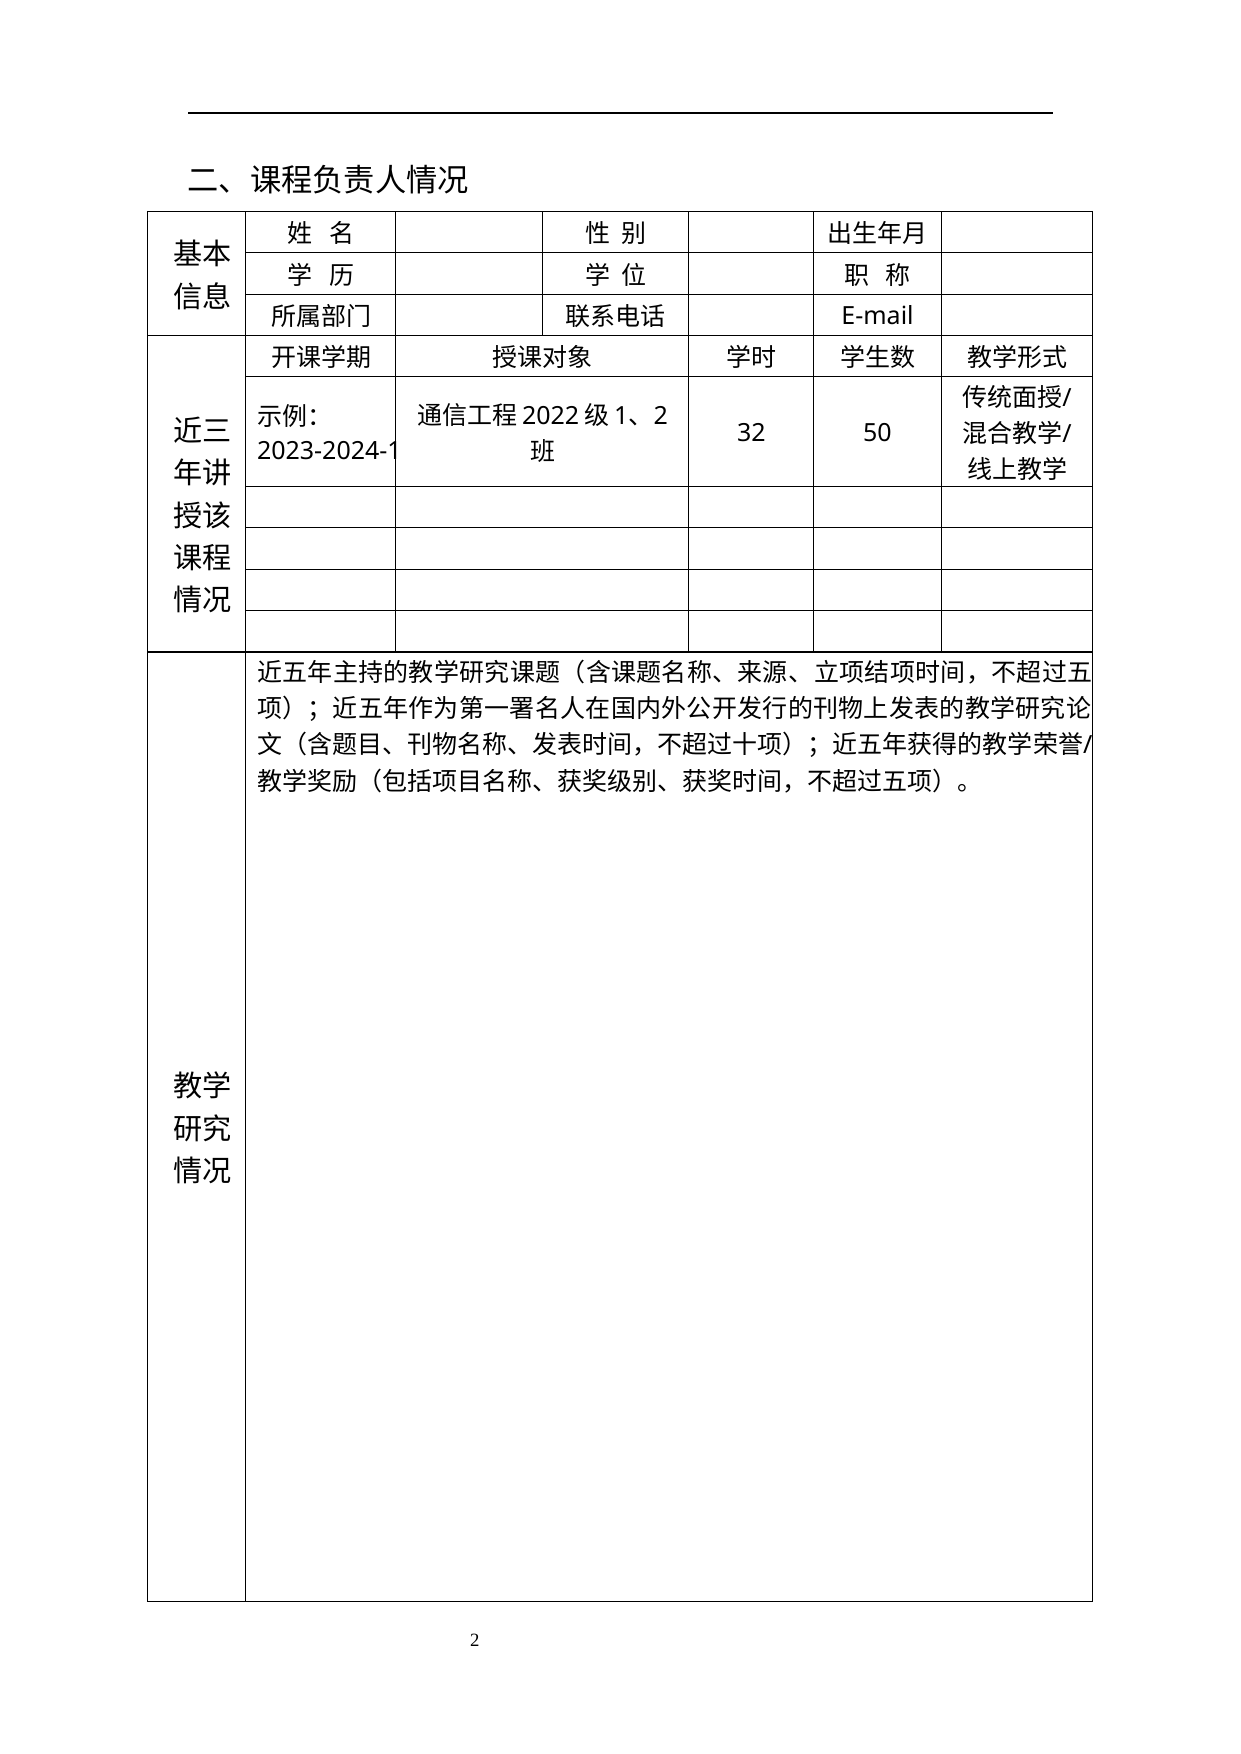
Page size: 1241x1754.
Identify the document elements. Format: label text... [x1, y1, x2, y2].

table_cell [396, 570, 688, 610]
table_cell [246, 611, 395, 651]
table_cell 学 位 [543, 253, 688, 293]
table_cell [942, 295, 1092, 335]
table_cell 50 [814, 377, 941, 486]
table_cell [396, 528, 688, 569]
table_header 基本 信息 [148, 212, 245, 335]
table_cell [246, 570, 395, 610]
table_header [942, 212, 1092, 252]
table_cell [246, 528, 395, 569]
table_cell [396, 253, 542, 293]
table_cell 教学形式 [942, 336, 1092, 376]
table_cell 职 称 [814, 253, 941, 293]
table_header [689, 212, 813, 252]
table_cell 授课对象 [396, 336, 688, 376]
table_cell [814, 487, 941, 527]
table_cell 所属部门 [246, 295, 395, 335]
table_header 姓 名 [246, 212, 395, 252]
table_cell 开课学期 [246, 336, 395, 376]
table_cell [396, 295, 542, 335]
table_cell 通信工程2022级1、2班 [396, 377, 688, 486]
table_cell [689, 528, 813, 569]
table_cell 32 [689, 377, 813, 486]
table_header 出生年月 [814, 212, 941, 252]
table_cell [396, 487, 688, 527]
table_cell 近三年讲授该课程情况 [148, 336, 245, 651]
table_cell 联系电话 [543, 295, 688, 335]
table_cell [689, 295, 813, 335]
table_cell 学时 [689, 336, 813, 376]
table_cell [942, 528, 1092, 569]
table_header [396, 212, 542, 252]
subtitle 二、课程负责人情况 [187, 146, 1053, 211]
table_cell 传统面授/ 混合教学/ 线上教学 [942, 377, 1092, 486]
table_cell [814, 611, 941, 651]
table_cell 示例： 2023-2024-1 [246, 377, 395, 486]
table_cell [942, 253, 1092, 293]
table_cell [689, 570, 813, 610]
table_cell E-mail [814, 295, 941, 335]
table_cell [814, 528, 941, 569]
table_cell [942, 487, 1092, 527]
table_cell [942, 570, 1092, 610]
table_cell [246, 487, 395, 527]
table_cell 学生数 [814, 336, 941, 376]
table_cell 学 历 [246, 253, 395, 293]
table_cell [689, 611, 813, 651]
table_header 性 别 [543, 212, 688, 252]
table_cell [942, 611, 1092, 651]
table_cell [689, 253, 813, 293]
table_cell [689, 487, 813, 527]
table_cell [396, 611, 688, 651]
table_cell [814, 570, 941, 610]
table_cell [246, 653, 1092, 1601]
table_cell 教学 研究 情况 [148, 653, 245, 1601]
